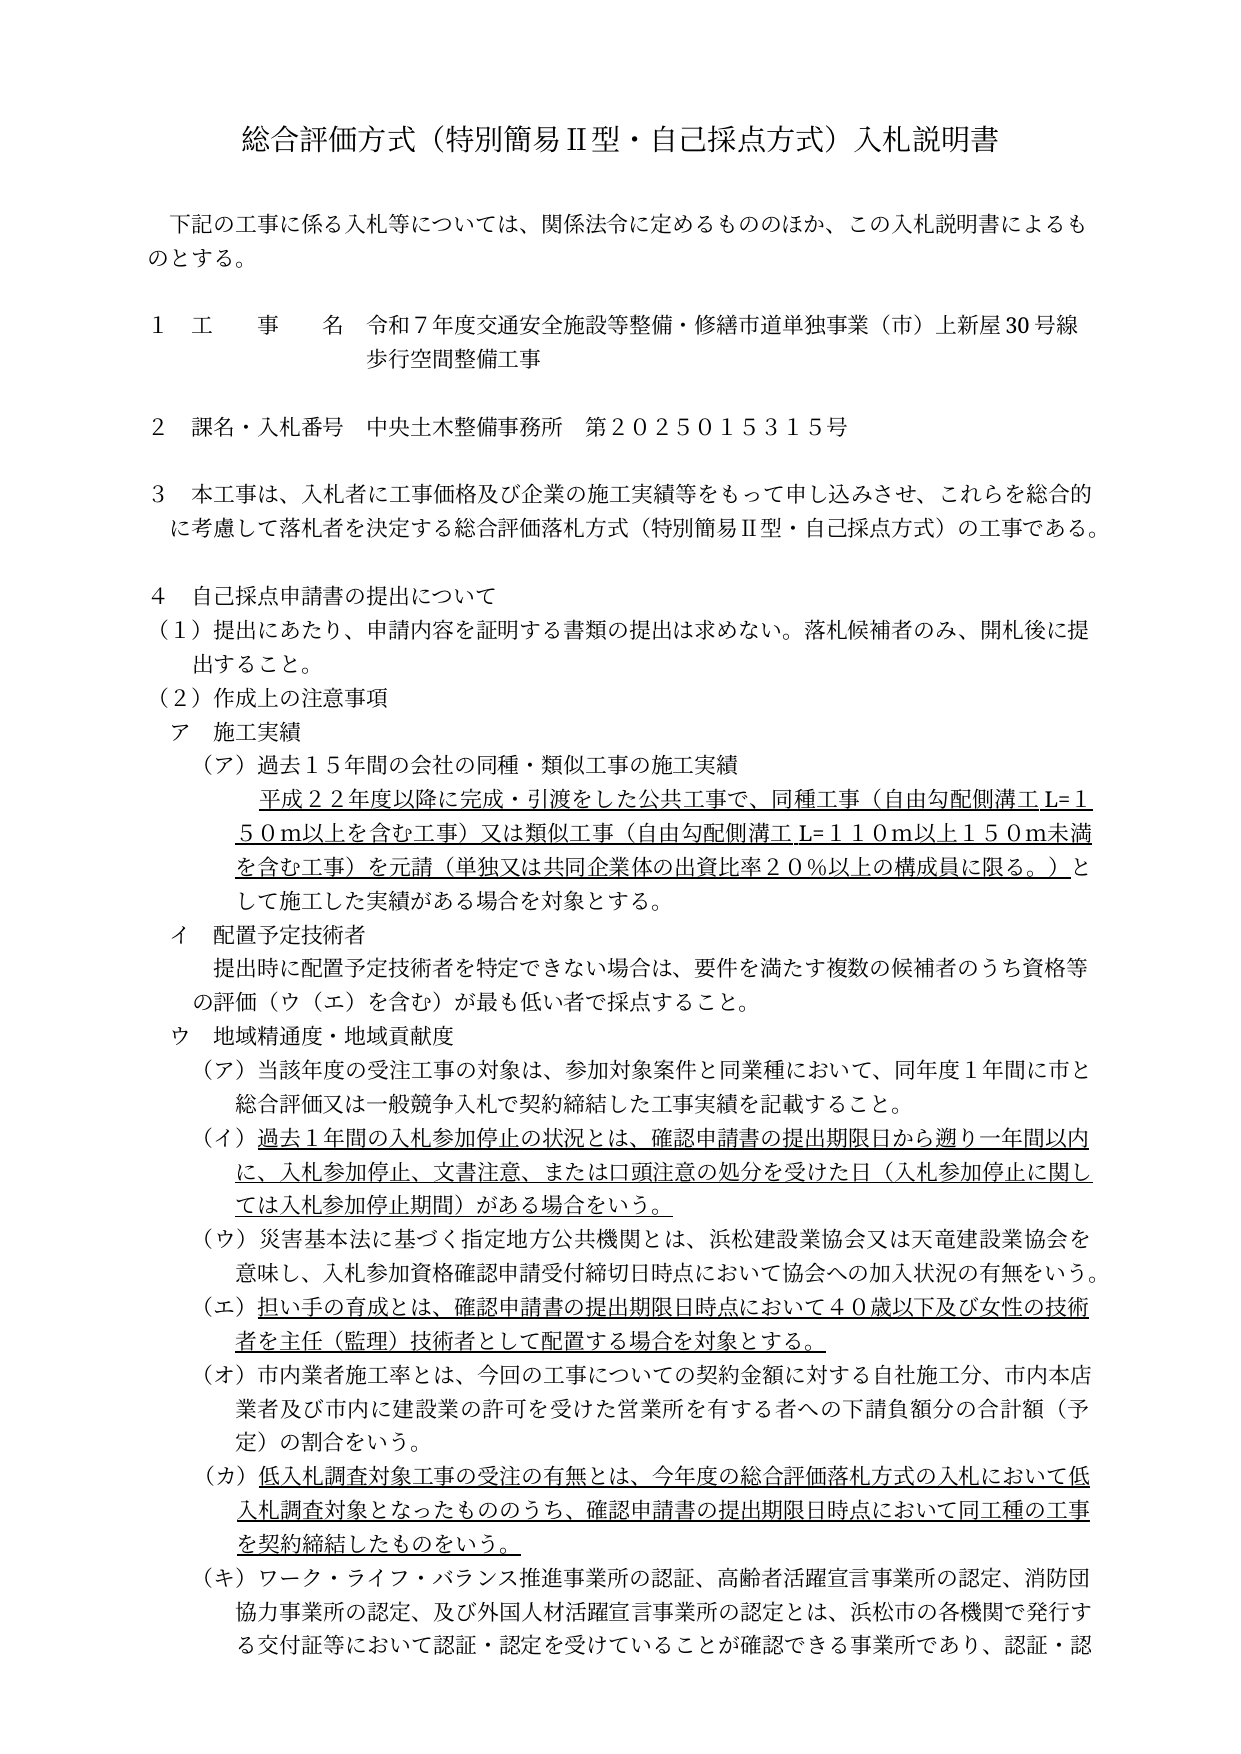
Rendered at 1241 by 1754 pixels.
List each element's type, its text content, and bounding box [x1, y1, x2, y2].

text （ア）当該年度の受注工事の対象は、参加対象案件と同業種において、同年度１年間に市と総合評価又は一般競争入札で契約締結した工事実績を記載すること。 [191, 1052, 1092, 1120]
text 提出時に配置予定技術者を特定できない場合は、要件を満たす複数の候補者のうち資格等の評価（ウ（エ）を含む）が最も低い者で採点すること。 [148, 951, 1092, 1018]
text ３ 本工事は、入札者に工事価格及び企業の施工実績等をもって申し込みさせ、これらを総合的に考慮して落札者を決定する総合評価落札方式（特別簡易Ⅱ型・自己採点方式）の工事である。 [148, 477, 1092, 544]
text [191, 1560, 1092, 1661]
text （エ）担い手の育成とは、確認申請書の提出期限日時点において４０歳以下及び女性の技術者を主任（監理）技術者として配置する場合を対象とする。 [148, 1289, 1092, 1357]
text （ウ）災害基本法に基づく指定地方公共機関とは、浜松建設業協会又は天竜建設業協会を 意味し、入札参加資格確認申請受付締切日時点において協会への加入状況の有無をいう。 [191, 1221, 1092, 1289]
text （イ）過去１年間の入札参加停止の状況とは、確認申請書の提出期限日から遡り一年間以内に、入札参加停止、文書注意、または口頭注意の処分を受けた日（入札参加停止に関しては入札参加停止期間）がある場合をいう。 [148, 1120, 1092, 1221]
text ４ 自己採点申請書の提出について [148, 578, 1092, 612]
text （オ）市内業者施工率とは、今回の工事についての契約金額に対する自社施工分、市内本店業者及び市内に建設業の許可を受けた営業所を有する者への下請負額分の合計額（予定）の割合をいう。 [191, 1357, 1092, 1458]
text イ 配置予定技術者 [148, 917, 1092, 951]
text （１）提出にあたり、申請内容を証明する書類の提出は求めない。落札候補者のみ、開札後に提出すること。 [148, 612, 1092, 680]
text ア 施工実績 [148, 713, 1092, 747]
text （カ）低入札調査対象工事の受注の有無とは、今年度の総合評価落札方式の入札において低入札調査対象となったもののうち、確認申請書の提出期限日時点において同工種の工事を契約締結したものをいう。 [193, 1458, 1092, 1560]
text 下記の工事に係る入札等については、関係法令に定めるもののほか、この入札説明書によるものとする。 [148, 206, 1092, 273]
text １ 工 事 名 令和７年度交通安全施設等整備・修繕市道単独事業（市）上新屋30号線歩行空間整備工事 [148, 307, 1092, 375]
text 総合評価方式（特別簡易Ⅱ型・自己採点方式）入札説明書 [148, 104, 1092, 172]
text 平成２２年度以降に完成・引渡をした公共工事で、同種工事（自由勾配側溝工L=１５０ｍ以上を含む工事）又は類似工事（自由勾配側溝工L=１１０ｍ以上１５０ｍ未満を含む工事）を元請（単独又は共同企業体の出資比率２０％以上の構成員に限る。）として施工した実績がある場合を対象とする。 [148, 781, 1092, 917]
text ウ 地域精通度・地域貢献度 [169, 1018, 1092, 1052]
text ２ 課名・入札番号 中央土木整備事務所 第２０２５０１５３１５号 [148, 409, 1092, 443]
text （ア）過去１５年間の会社の同種・類似工事の施工実績 [148, 747, 1092, 781]
text （２）作成上の注意事項 [148, 680, 1092, 713]
